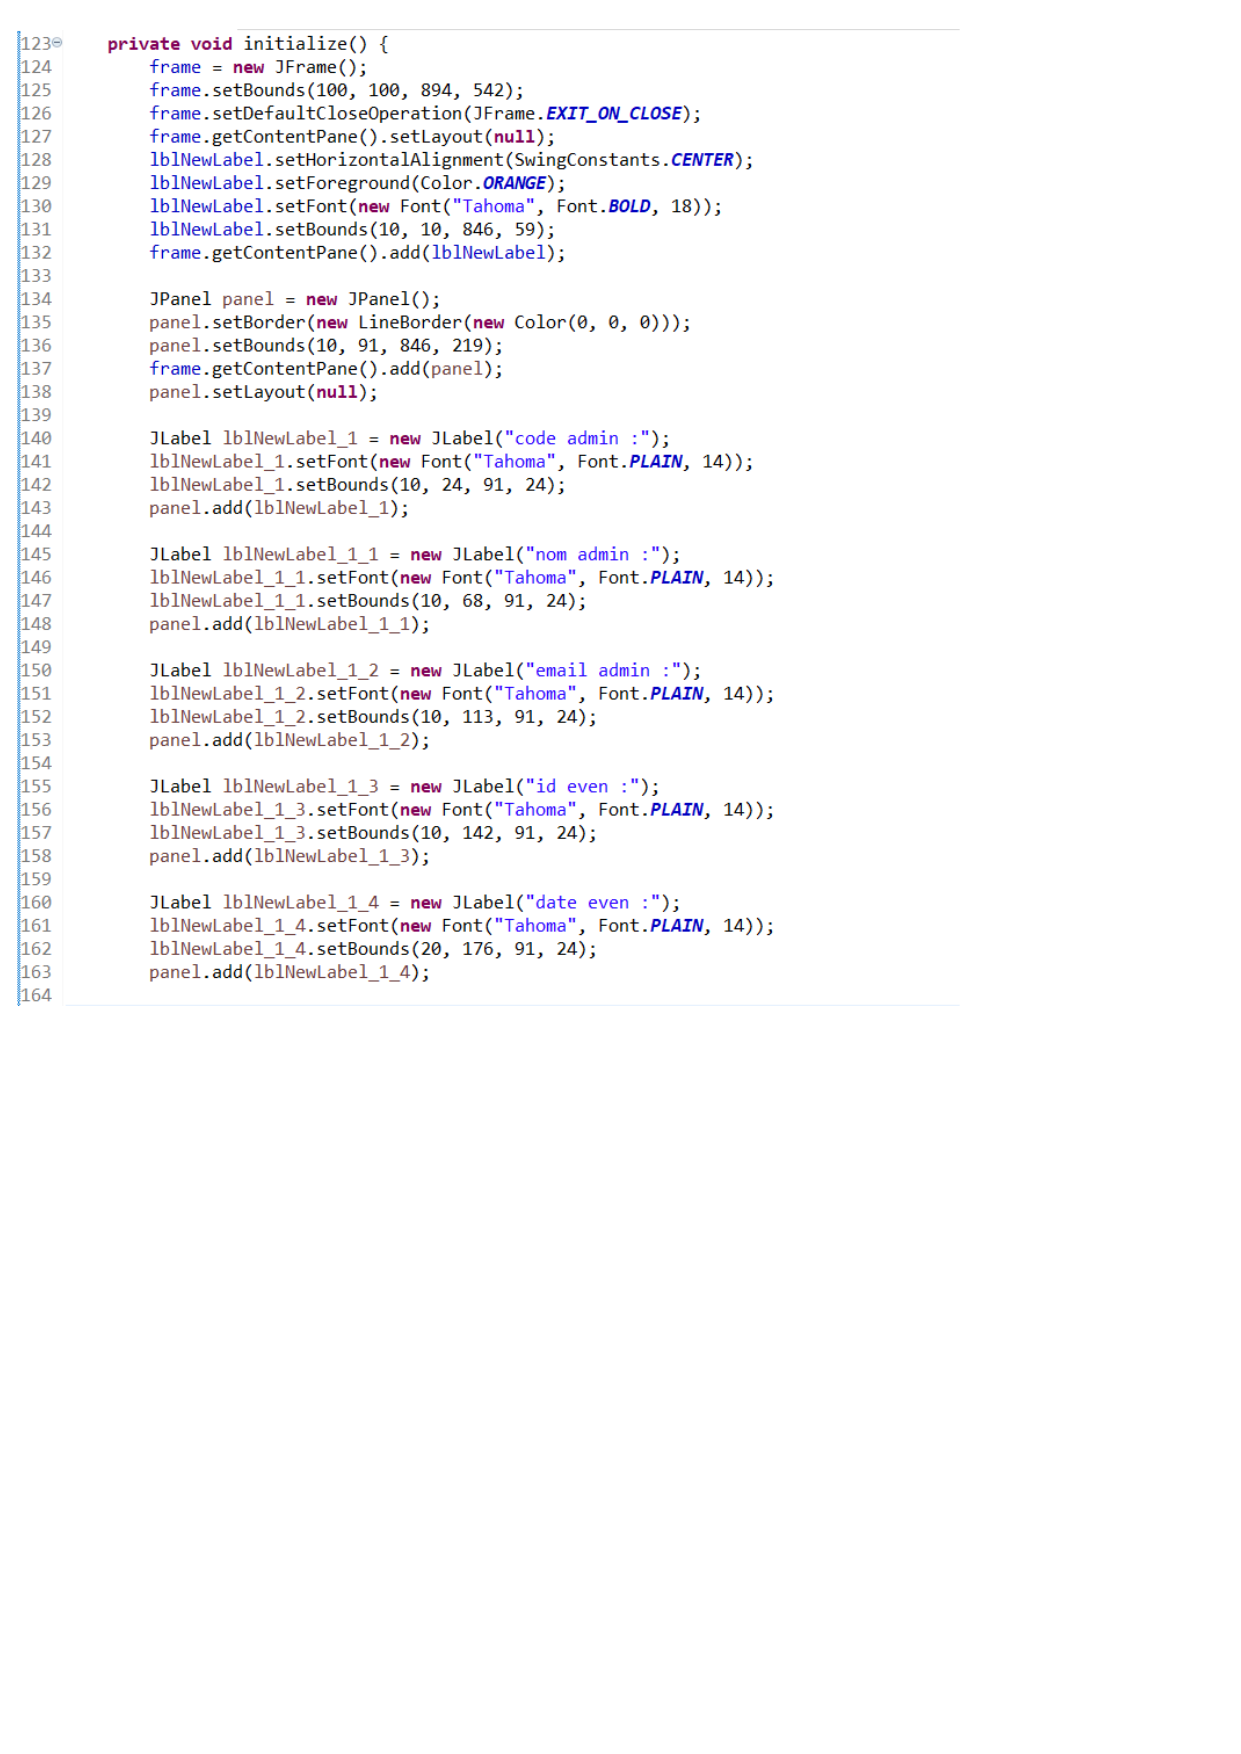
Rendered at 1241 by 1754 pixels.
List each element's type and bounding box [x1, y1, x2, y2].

picture [17, 29, 960, 1006]
